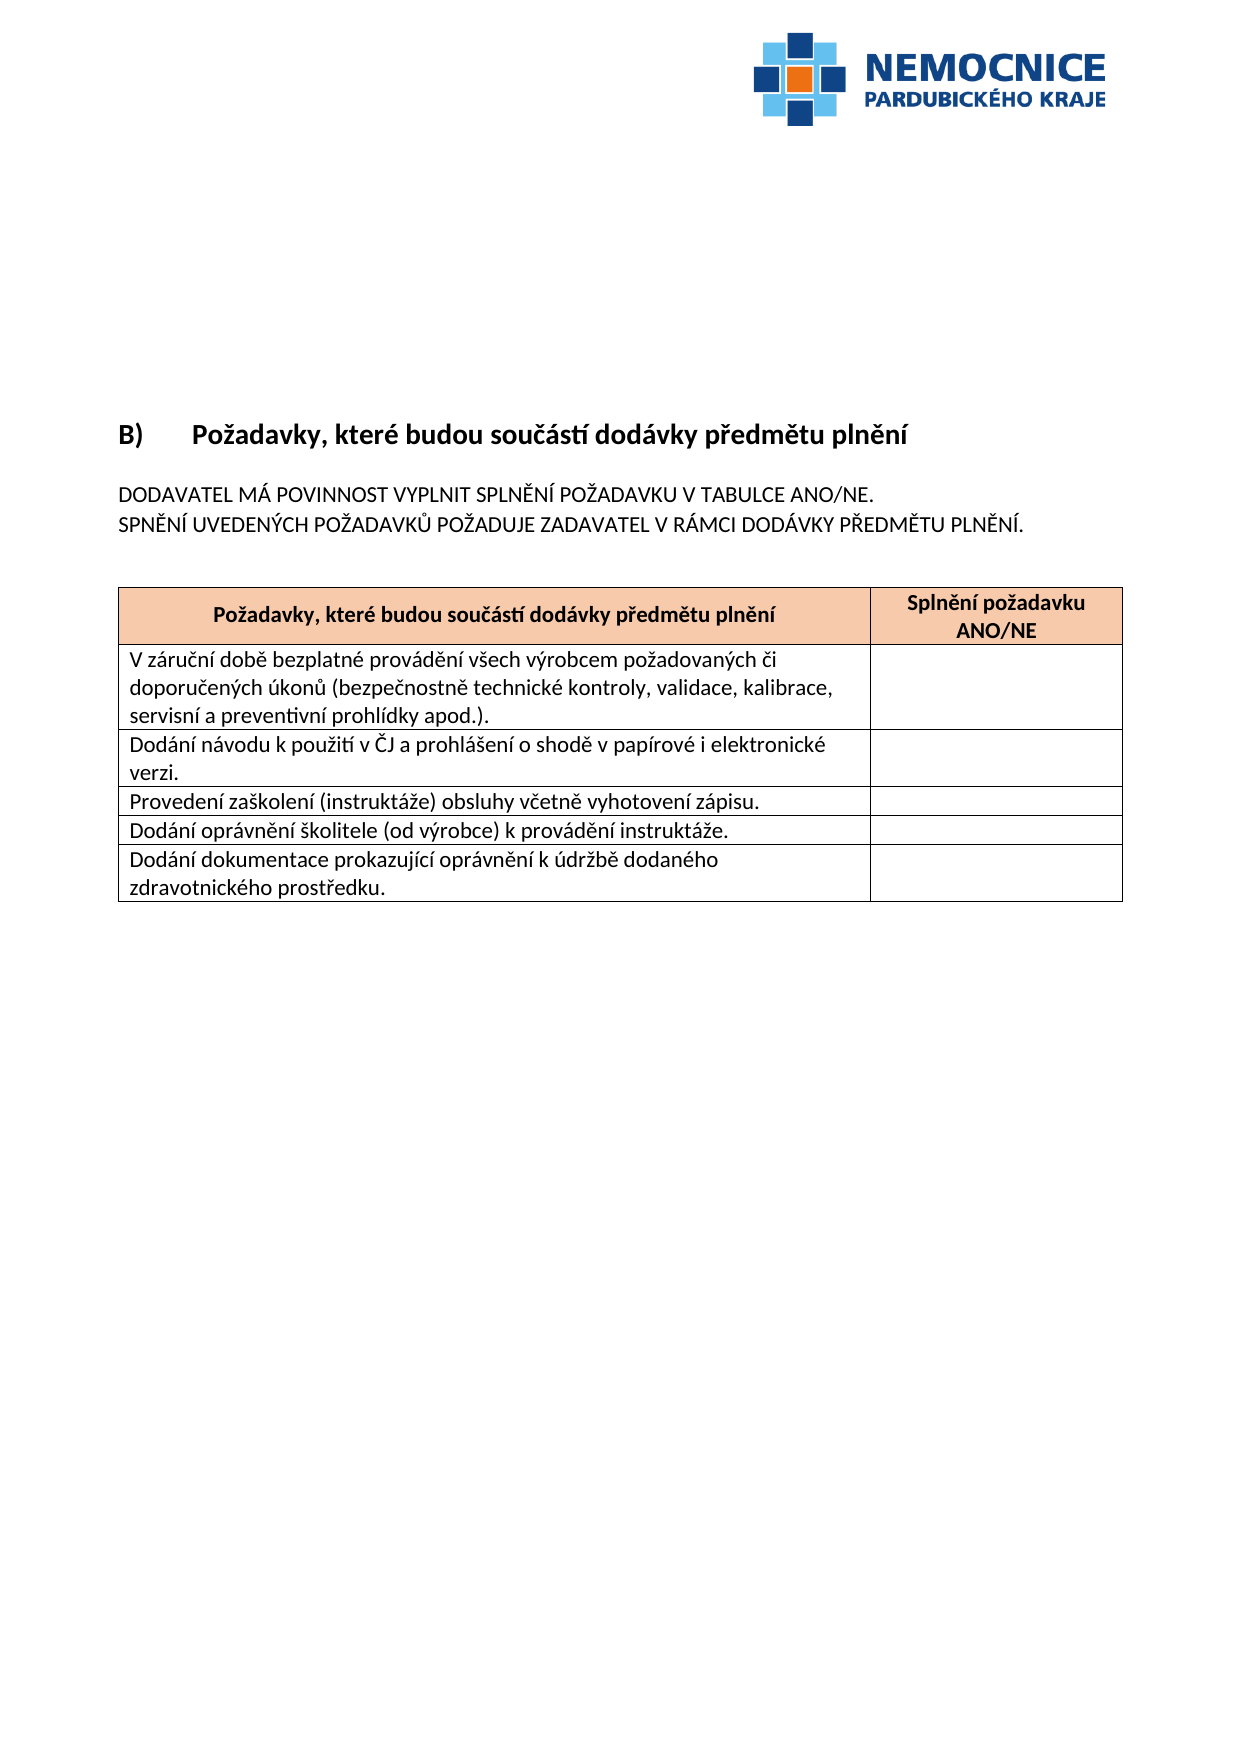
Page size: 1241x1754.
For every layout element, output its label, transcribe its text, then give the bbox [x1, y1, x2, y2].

table_cell [871, 730, 1122, 786]
table_header Splnění požadavku ANO/NE [871, 588, 1122, 644]
table_cell [871, 845, 1122, 901]
table_cell [871, 787, 1122, 815]
text B) Požadavky, které budou součástí dodávky předmětu plnění [118, 416, 1122, 452]
text SPNĚNÍ UVEDENÝCH POŽADAVKŮ POŽADUJE ZADAVATEL V RÁMCI DODÁVKY PŘEDMĚTU PLNĚNÍ. [118, 510, 1122, 538]
table_cell Dodání návodu k použití v ČJ a prohlášení o shodě v papírové i elektronické verzi. [119, 730, 870, 786]
table_cell Provedení zaškolení (instruktáže) obsluhy včetně vyhotovení zápisu. [119, 787, 870, 815]
table_header Požadavky, které budou součástí dodávky předmětu plnění [119, 588, 870, 644]
picture [752, 32, 1106, 127]
table_cell Dodání oprávnění školitele (od výrobce) k provádění instruktáže. [119, 816, 870, 844]
table_cell V záruční době bezplatné provádění všech výrobcem požadovaných či doporučených úkonů (bezpečnostně technické kontroly, validace, kalibrace, servisní a preventivní prohlídky apod.). [119, 645, 870, 729]
text DODAVATEL MÁ POVINNOST VYPLNIT SPLNĚNÍ POŽADAVKU V TABULCE ANO/NE. [118, 480, 1122, 508]
table_cell [871, 816, 1122, 844]
table_cell Dodání dokumentace prokazující oprávnění k údržbě dodaného zdravotnického prostředku. [119, 845, 870, 901]
table_cell [871, 645, 1122, 729]
